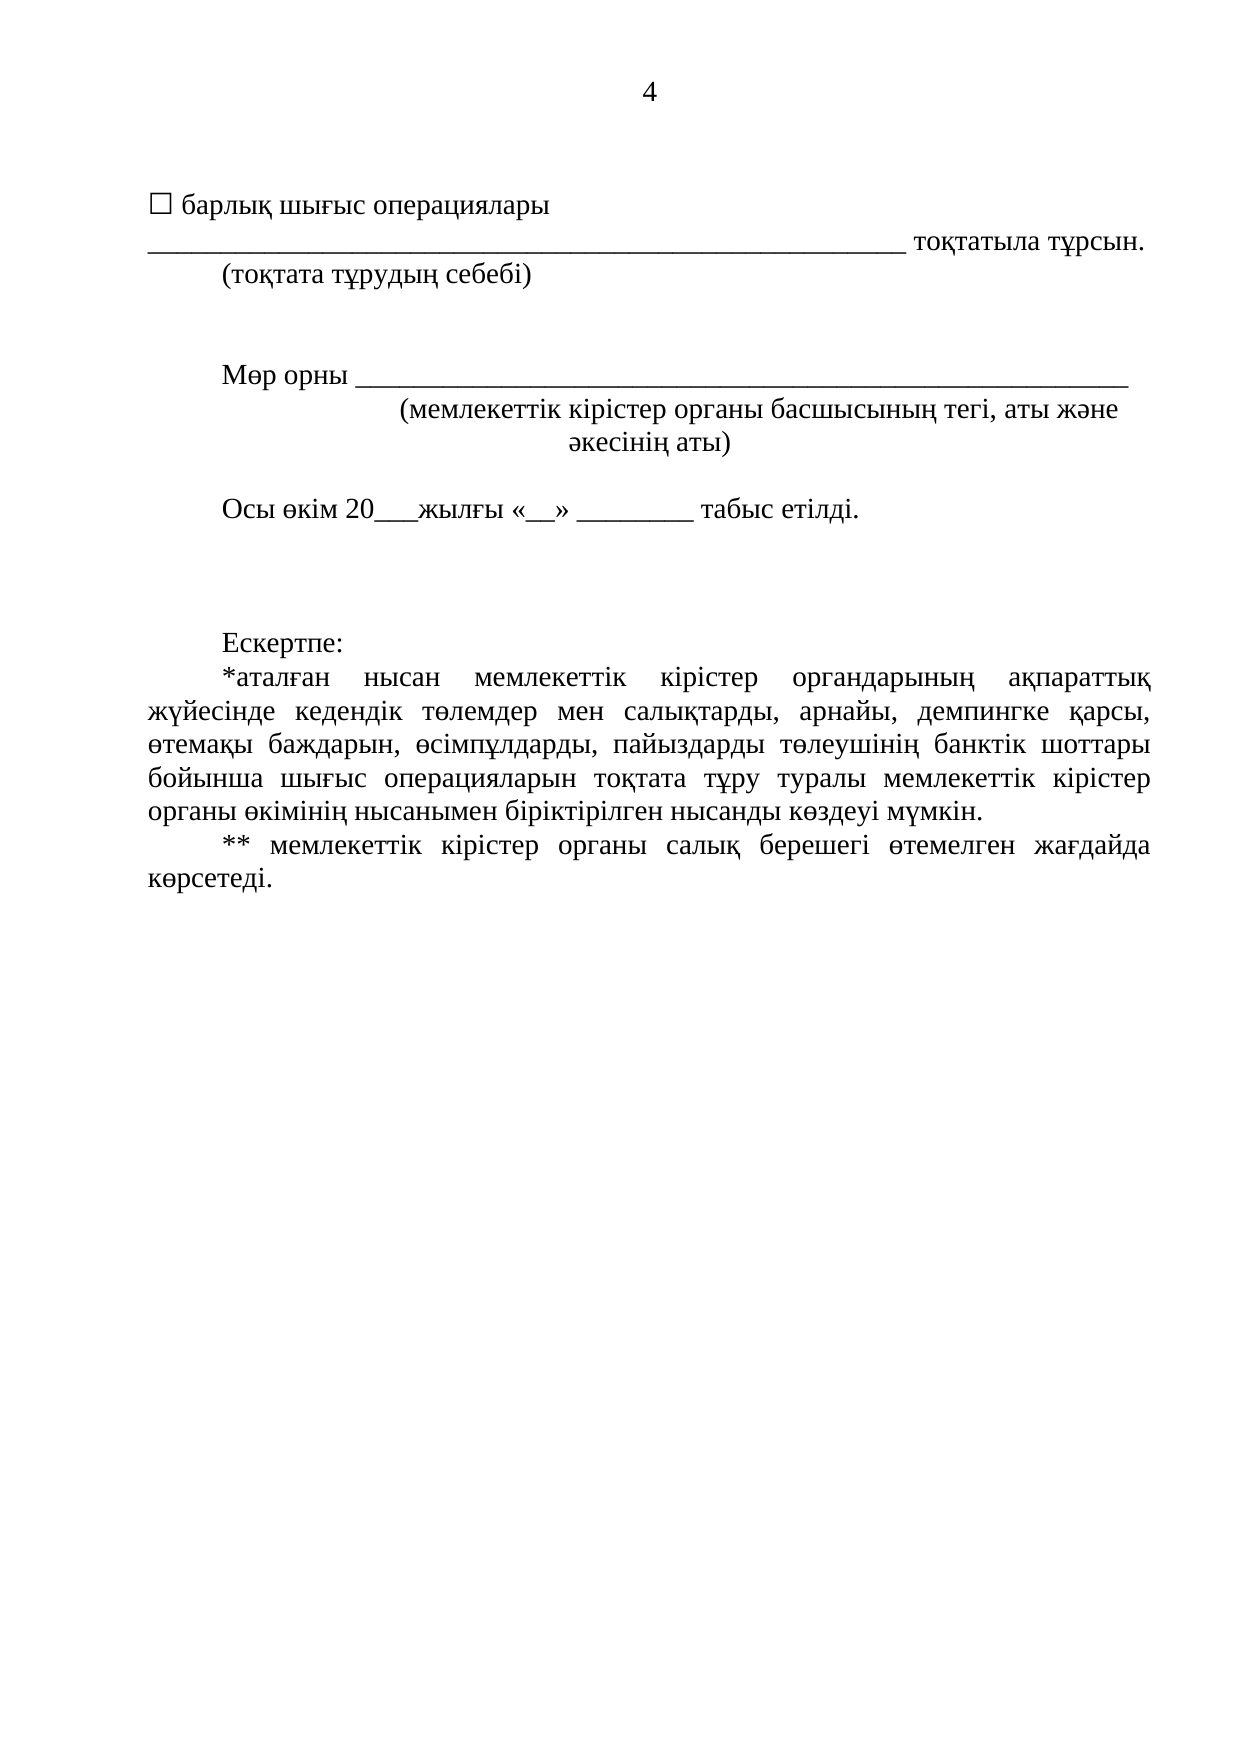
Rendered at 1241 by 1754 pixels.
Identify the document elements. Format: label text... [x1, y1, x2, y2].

text Мөр орны _____________________________________________________ [148, 357, 1152, 391]
text *аталған нысан мемлекеттік кірістер органдарының ақпараттық жүйесінде кедендік төлемдер мен салықтарды, арнайы, демпингке қарсы, өтемақы баждарын, өсімпұлдарды, пайыздарды төлеушінің банктік шоттары бойынша шығыс операцияларын тоқтата тұру туралы мемлекеттік кірістер органы өкімінің нысанымен біріктірілген нысанды көздеуі мүмкін. [148, 659, 1152, 827]
text Ескертпе: [148, 626, 1152, 659]
text (мемлекеттік кірістер органы басшысының тегі, аты және әкесінің аты) [148, 391, 1152, 458]
text ____________________________________________________ тоқтатыла тұрсын. [148, 223, 1152, 257]
text ** мемлекеттік кірістер органы салық берешегі өтемелген жағдайда көрсетеді. [148, 827, 1152, 894]
text (тоқтата тұрудың себебі) [148, 257, 1152, 290]
text Осы өкім 20___жылғы «__» ________ табыс етілді. [148, 491, 1152, 525]
text ☐ барлық шығыс операциялары [148, 183, 1152, 223]
